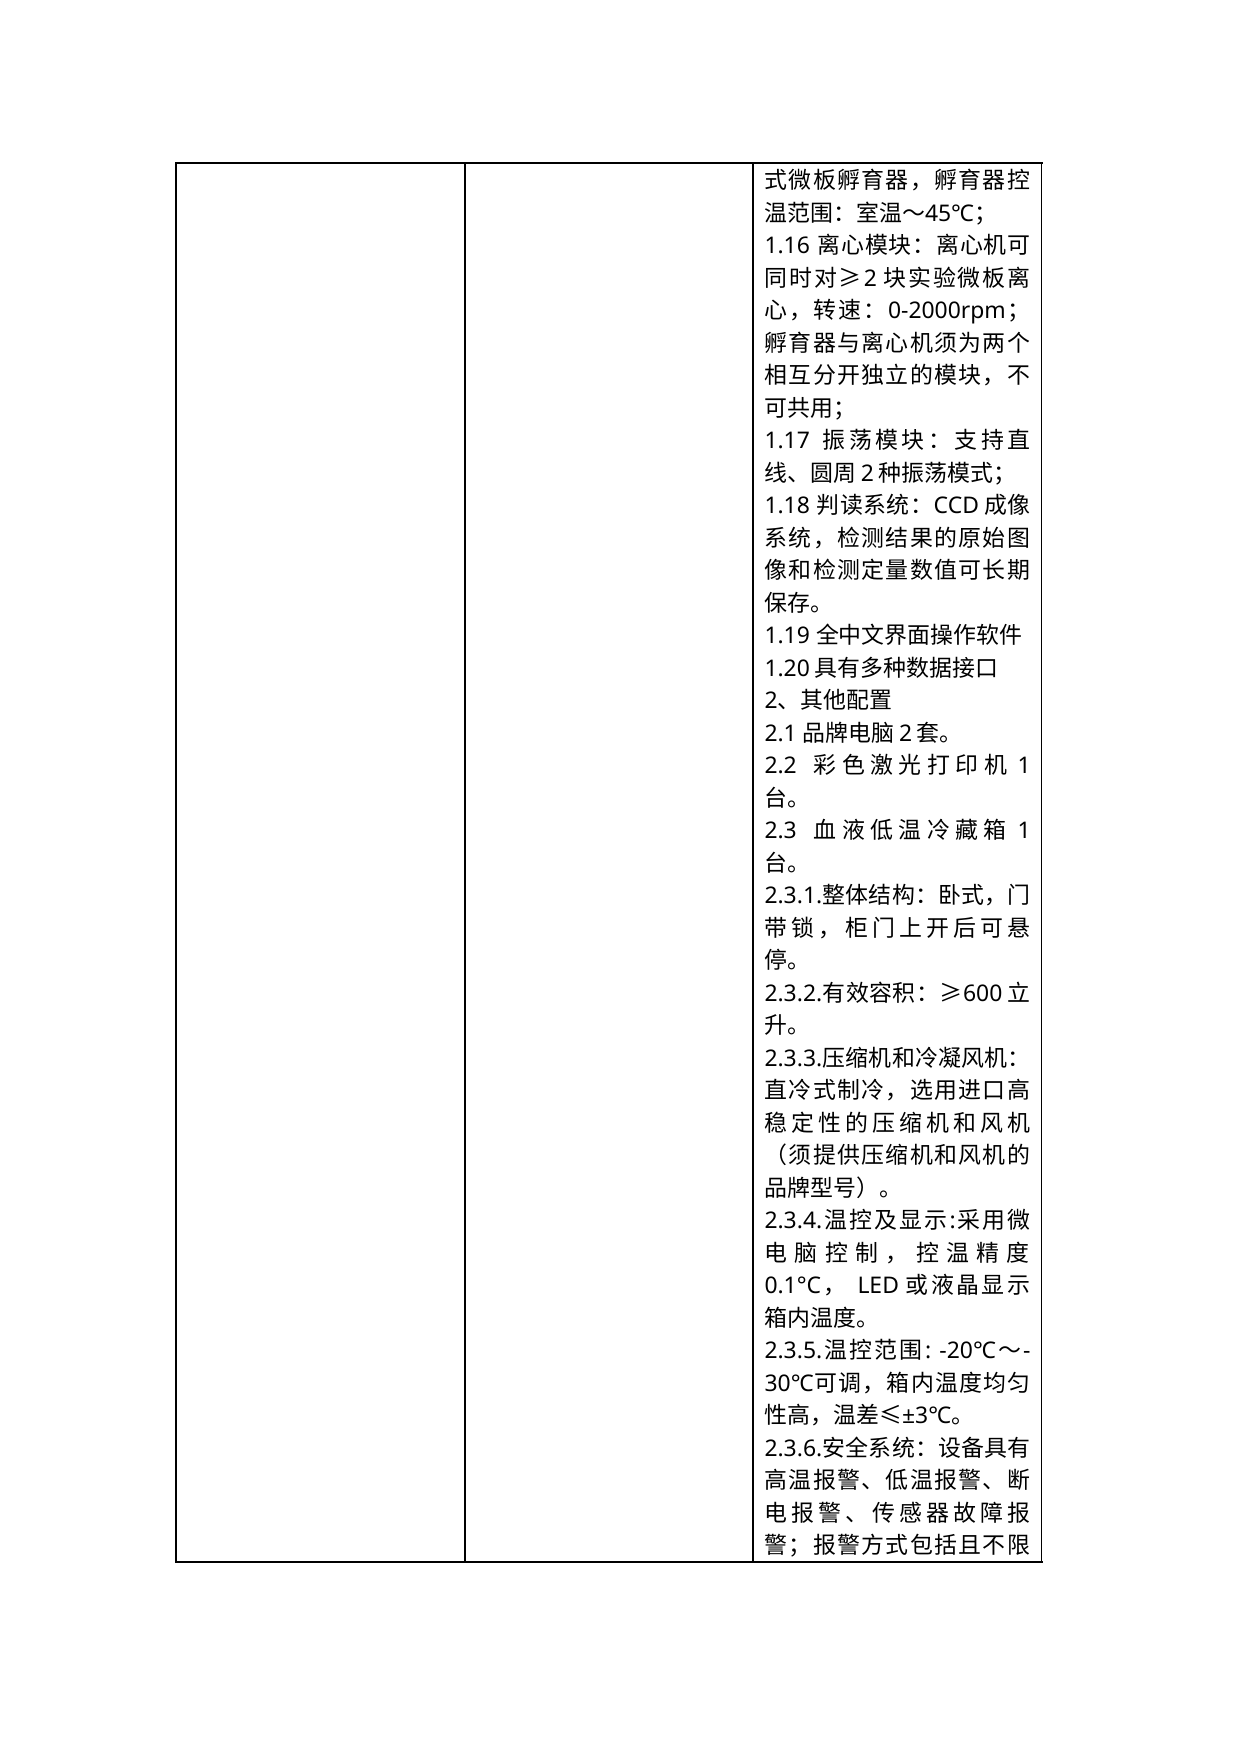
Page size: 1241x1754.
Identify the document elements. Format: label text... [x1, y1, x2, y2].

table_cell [754, 164, 1041, 1561]
table_cell 1 [177, 164, 464, 1561]
table_cell [466, 164, 752, 1561]
